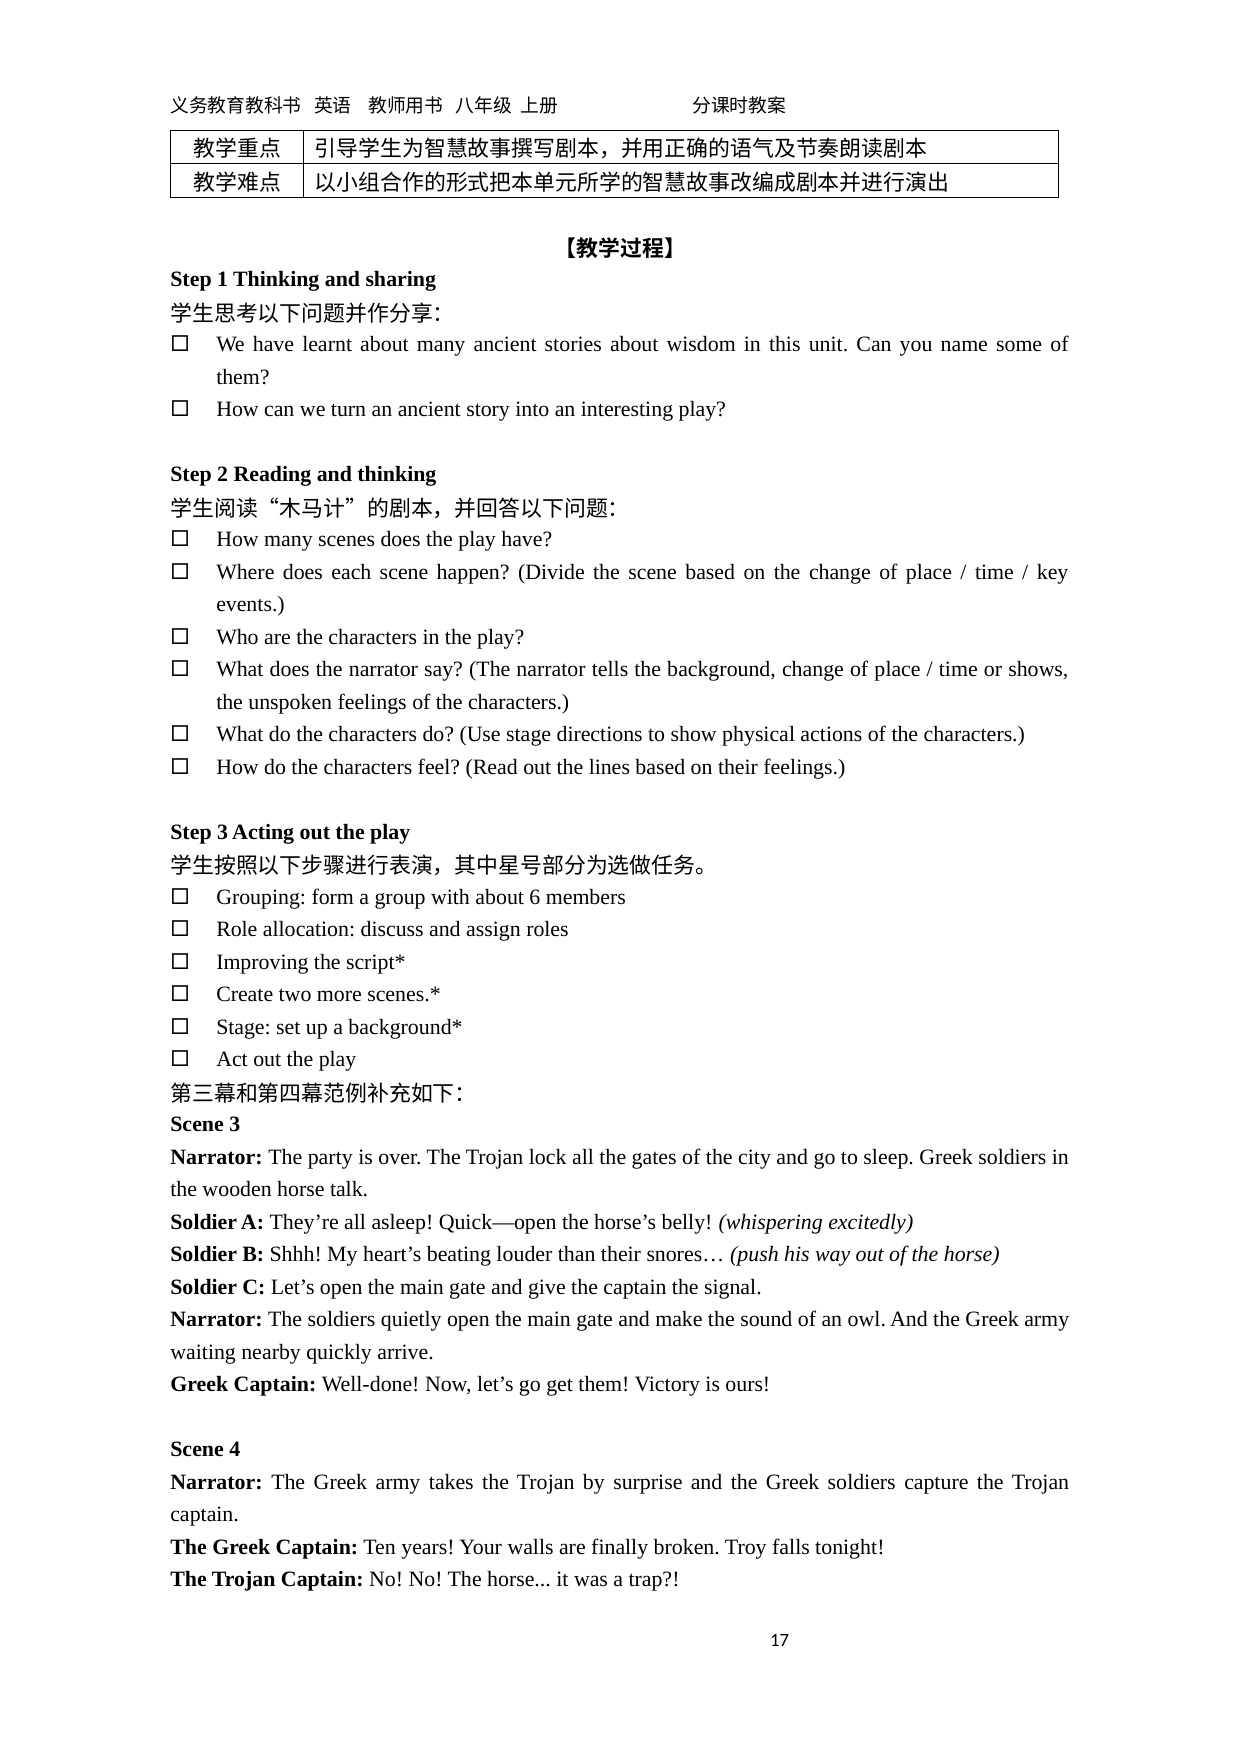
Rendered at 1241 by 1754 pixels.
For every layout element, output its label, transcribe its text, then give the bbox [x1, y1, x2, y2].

table_cell 引导学生为智慧故事撰写剧本，并用正确的语气及节奏朗读剧本 [304, 131, 1058, 163]
text Narrator: The party is over. The Trojan lock all the gates of the city and go to sleep. Greek soldiers in the wooden horse talk. [170, 1140, 1070, 1205]
text Greek Captain: Well-done! Now, let’s go get them! Victory is ours! [170, 1368, 1070, 1400]
text The Greek Captain: Ten years! Your walls are finally broken. Troy falls tonight! [170, 1530, 1070, 1563]
text Step 1 Thinking and sharing [170, 263, 1070, 295]
text The Trojan Captain: No! No! The horse... it was a trap?! [170, 1563, 1070, 1595]
list How many scenes does the play have? [170, 523, 1070, 555]
list What do the characters do? (Use stage directions to show physical actions of the characters.) [170, 718, 1070, 750]
list Create two more scenes.* [170, 978, 1070, 1010]
text Soldier A: They’re all asleep! Quick—open the horse’s belly! (whispering excitedly) Soldier B: Shhh! My heart’s beating louder than their snores… (push his way out of the horse) Soldier C: Let’s open the main gate and give the captain the signal. Narrator: The soldiers quietly open the main gate and make the sound of an owl. And the Greek army waiting nearby quickly arrive. [170, 1205, 1070, 1368]
text Scene 4 [170, 1433, 1070, 1465]
text Step 2 Reading and thinking [170, 458, 1070, 490]
list Role allocation: discuss and assign roles [170, 913, 1070, 945]
list We have learnt about many ancient stories about wisdom in this unit. Can you name some of them? [170, 328, 1070, 393]
text 学生按照以下步骤进行表演，其中星号部分为选做任务。 [170, 848, 1070, 880]
list Stage: set up a background* [170, 1010, 1070, 1043]
text Narrator: The Greek army takes the Trojan by surprise and the Greek soldiers capture the Trojan captain. [170, 1465, 1070, 1530]
table_cell 以小组合作的形式把本单元所学的智慧故事改编成剧本并进行演出 [304, 164, 1058, 197]
list How can we turn an ancient story into an interesting play? [170, 393, 1070, 425]
table_cell 教学重点 [171, 131, 303, 163]
list Who are the characters in the play? [170, 620, 1070, 653]
text 学生阅读“木马计”的剧本，并回答以下问题： [170, 490, 1070, 523]
list Act out the play [170, 1043, 1070, 1075]
text Step 3 Acting out the play [170, 815, 1070, 848]
list Grouping: form a group with about 6 members [170, 880, 1070, 913]
list Where does each scene happen? (Divide the scene based on the change of place / time / key events.) [170, 555, 1070, 620]
text Scene 3 [170, 1108, 1070, 1140]
text 学生思考以下问题并作分享： [170, 295, 1070, 328]
list How do the characters feel? (Read out the lines based on their feelings.) [170, 750, 1070, 783]
list Improving the script* [170, 945, 1070, 978]
list What does the narrator say? (The narrator tells the background, change of place / time or shows, the unspoken feelings of the characters.) [170, 653, 1070, 718]
text 【教学过程】 [170, 230, 1070, 263]
text 第三幕和第四幕范例补充如下： [170, 1075, 1070, 1108]
table_cell 教学难点 [171, 164, 303, 197]
